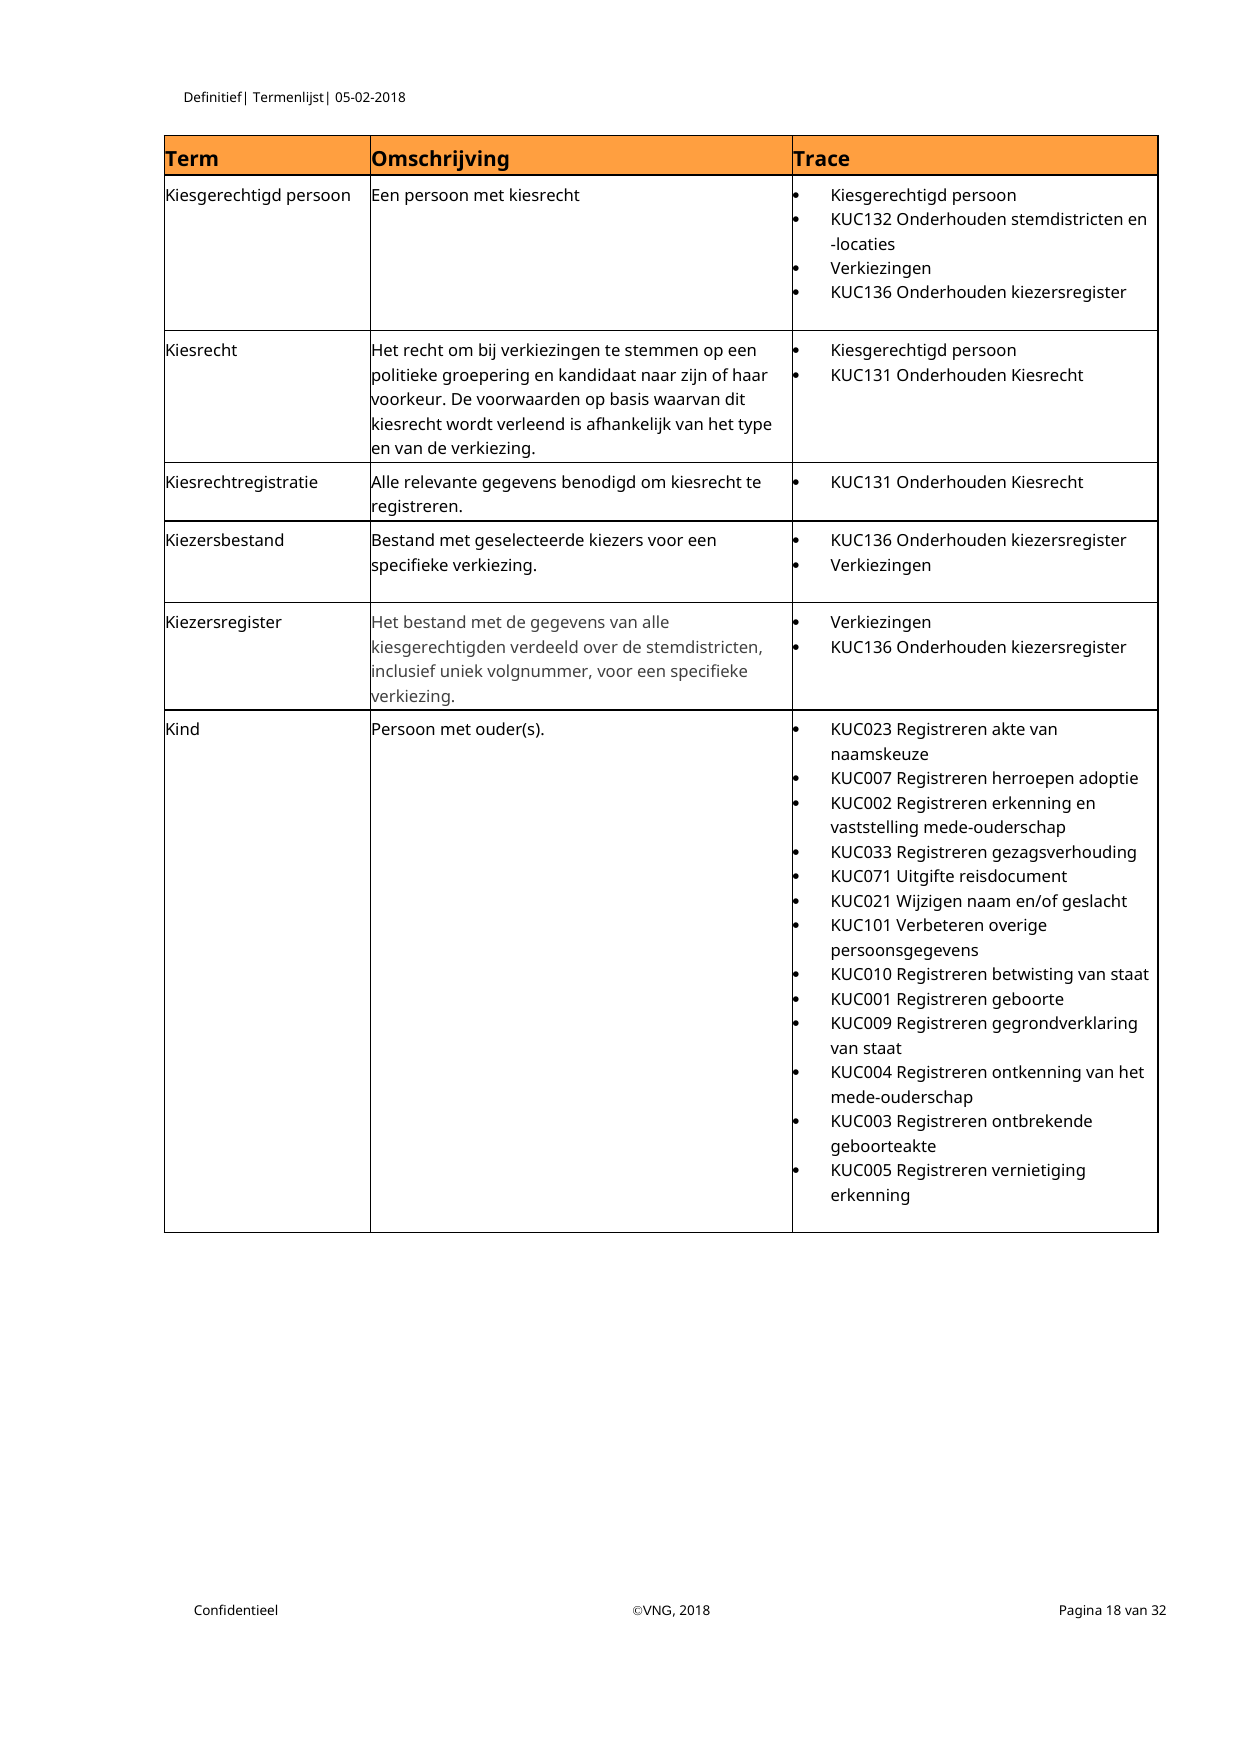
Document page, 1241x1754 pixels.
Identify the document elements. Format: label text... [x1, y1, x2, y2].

table_cell Verkiezingen KUC136 Onderhouden kiezersregister [793, 603, 1157, 709]
table_header Trace [793, 136, 1157, 174]
table_cell KUC131 Onderhouden Kiesrecht [793, 463, 1157, 520]
table_cell Kiesrecht [165, 331, 370, 462]
table_cell KUC136 Onderhouden kiezersregister Verkiezingen [793, 522, 1157, 602]
table_header Term [165, 136, 370, 174]
table_cell Het bestand met de gegevens van alle kiesgerechtigden verdeeld over de stemdistricten, inclusief uniek volgnummer, voor een specifieke verkiezing. [371, 603, 792, 709]
table_cell Alle relevante gegevens benodigd om kiesrecht te registreren. [371, 463, 792, 520]
table_cell Bestand met geselecteerde kiezers voor een specifieke verkiezing. [371, 522, 792, 602]
table_cell Kiesrechtregistratie [165, 463, 370, 520]
table_cell Kiesgerechtigd persoon KUC132 Onderhouden stemdistricten en -locaties Verkiezingen KUC136 Onderhouden kiezersregister [793, 176, 1157, 330]
table_cell Een persoon met kiesrecht [371, 176, 792, 330]
table_cell Kiezersbestand [165, 522, 370, 602]
table_cell Het recht om bij verkiezingen te stemmen op een politieke groepering en kandidaat naar zijn of haar voorkeur. De voorwaarden op basis waarvan dit kiesrecht wordt verleend is afhankelijk van het type en van de verkiezing. [371, 331, 792, 462]
table_cell Kiezersregister [165, 603, 370, 709]
table_header Omschrijving [371, 136, 792, 174]
table_cell Kiesgerechtigd persoon KUC131 Onderhouden Kiesrecht [793, 331, 1157, 462]
table_cell Persoon met ouder(s). [371, 711, 792, 1232]
table_cell Kiesgerechtigd persoon [165, 176, 370, 330]
table_cell Kind [165, 711, 370, 1232]
table_cell KUC023 Registreren akte van naamskeuze KUC007 Registreren herroepen adoptie KUC002 Registreren erkenning en vaststelling mede-ouderschap KUC033 Registreren gezagsverhouding KUC071 Uitgifte reisdocument KUC021 Wijzigen naam en/of geslacht KUC101 Verbeteren overige persoonsgegevens KUC010 Registreren betwisting van staat KUC001 Registreren geboorte KUC009 Registreren gegrondverklaring van staat KUC004 Registreren ontkenning van het mede-ouderschap KUC003 Registreren ontbrekende geboorteakte KUC005 Registreren vernietiging erkenning [793, 711, 1157, 1232]
